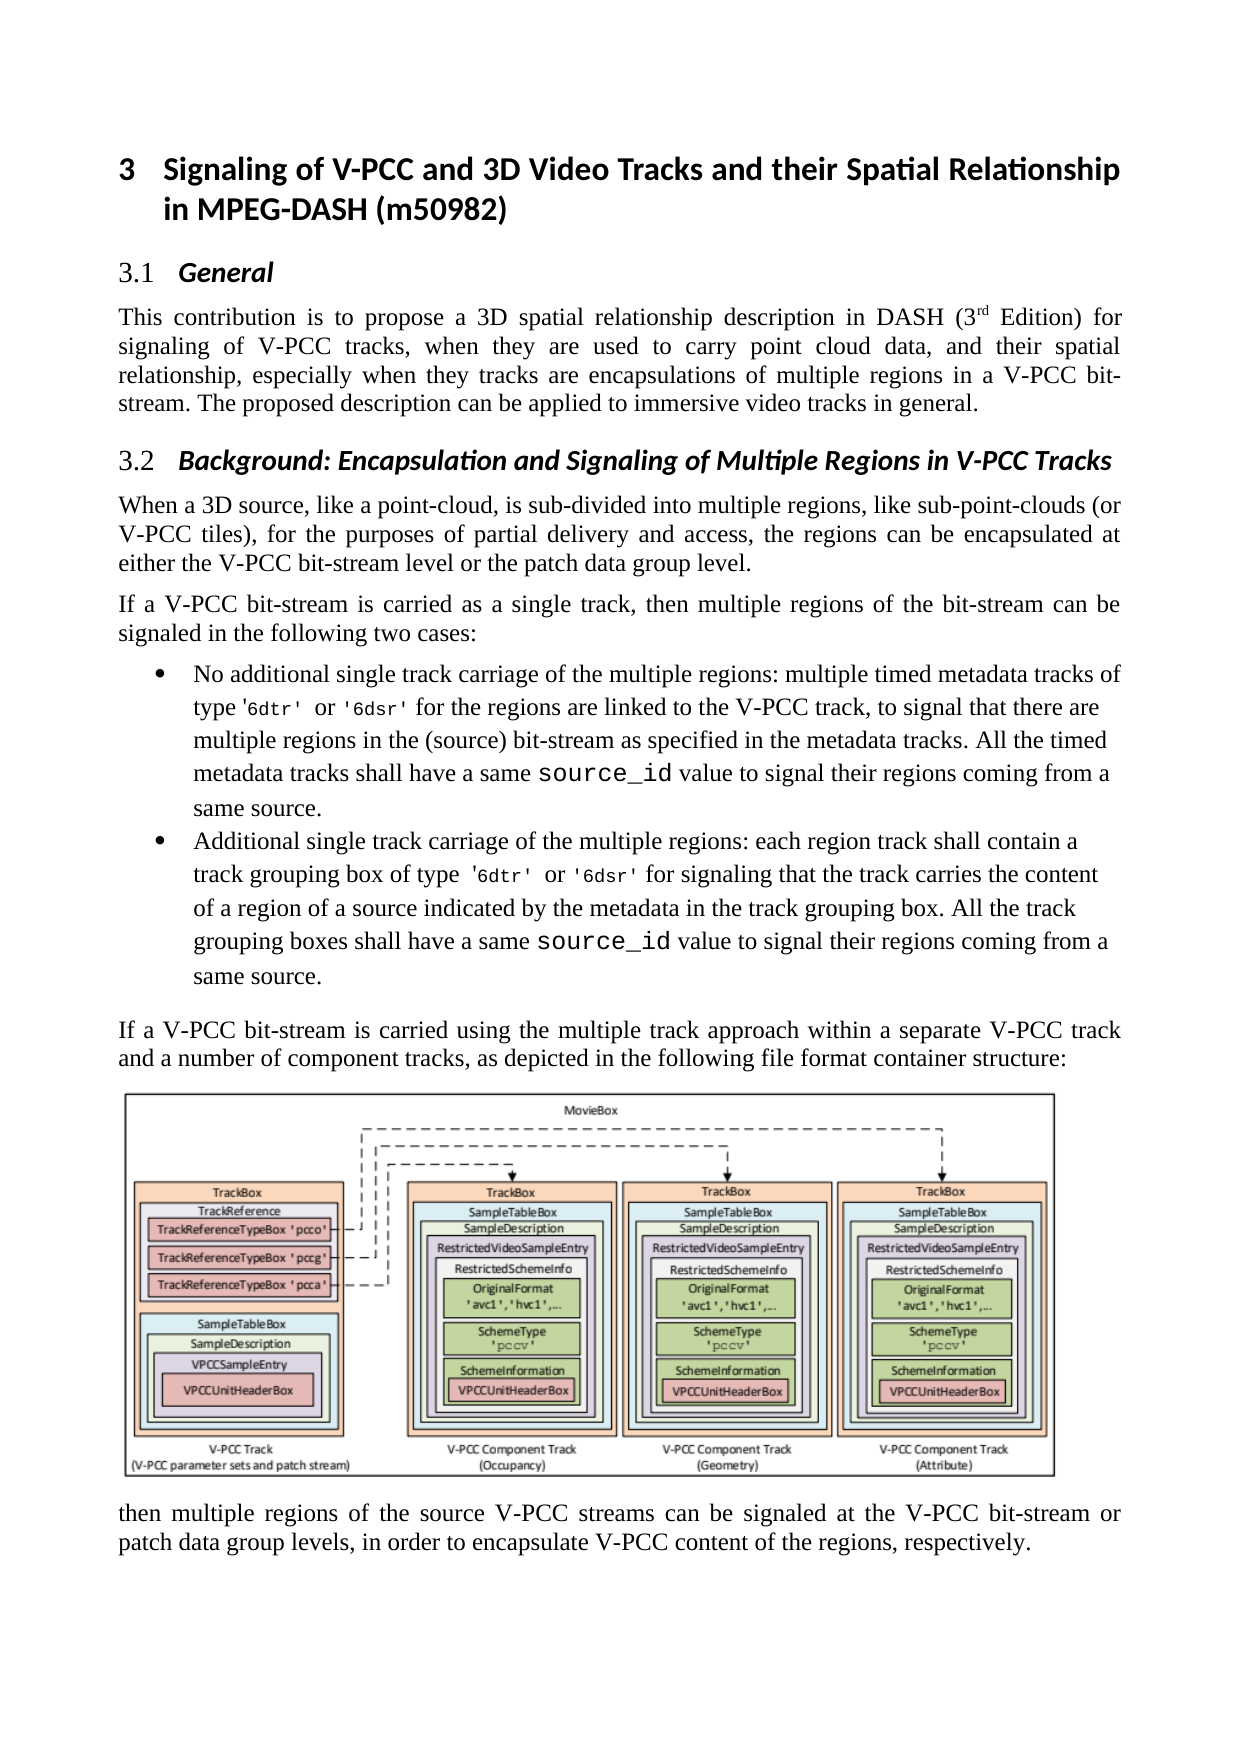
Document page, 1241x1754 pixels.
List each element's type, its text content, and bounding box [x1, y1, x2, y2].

subtitle General [118, 254, 1122, 290]
text If a V-PCC bit-stream is carried as a single track, then multiple regions of the bit-stream can be signaled in the following two cases: [118, 589, 1122, 647]
text This contribution is to propose a 3D spatial relationship description in DASH (3rd Edition) for signaling of V-PCC tracks, when they are used to carry point cloud data, and their spatial relationship, especially when they tracks are encapsulations of multiple regions in a V-PCC bit-stream. The proposed description can be applied to immersive video tracks in general. [118, 302, 1122, 417]
subtitle Signaling of V-PCC and 3D Video Tracks and their Spatial Relationship in MPEG-DASH (m50982) [118, 148, 1122, 229]
text When a 3D source, like a point-cloud, is sub-divided into multiple regions, like sub-point-clouds (or V-PCC tiles), for the purposes of partial delivery and access, the regions can be encapsulated at either the V-PCC bit-stream level or the patch data group level. [118, 490, 1122, 577]
text then multiple regions of the source V-PCC streams can be signaled at the V-PCC bit-stream or patch data group levels, in order to encapsulate V-PCC content of the regions, respectively. [118, 1498, 1122, 1556]
subtitle Background: Encapsulation and Signaling of Multiple Regions in V-PCC Tracks [118, 442, 1122, 478]
list No additional single track carriage of the multiple regions: multiple timed metadata tracks of type '6dtr' or '6dsr' for the regions are linked to the V-PCC track, to signal that there are multiple regions in the (source) bit-stream as specified in the metadata tracks. All the timed metadata tracks shall have a same source_id value to signal their regions coming from a same source. [156, 659, 1122, 822]
list Additional single track carriage of the multiple regions: each region track shall contain a track grouping box of type '6dtr' or '6dsr' for signaling that the track carries the content of a region of a source indicated by the metadata in the track grouping box. All the track grouping boxes shall have a same source_id value to signal their regions coming from a same source. [156, 826, 1122, 989]
text If a V-PCC bit-stream is carried using the multiple track approach within a separate V-PCC track and a number of component tracks, as depicted in the following file format container structure: [118, 1015, 1122, 1072]
